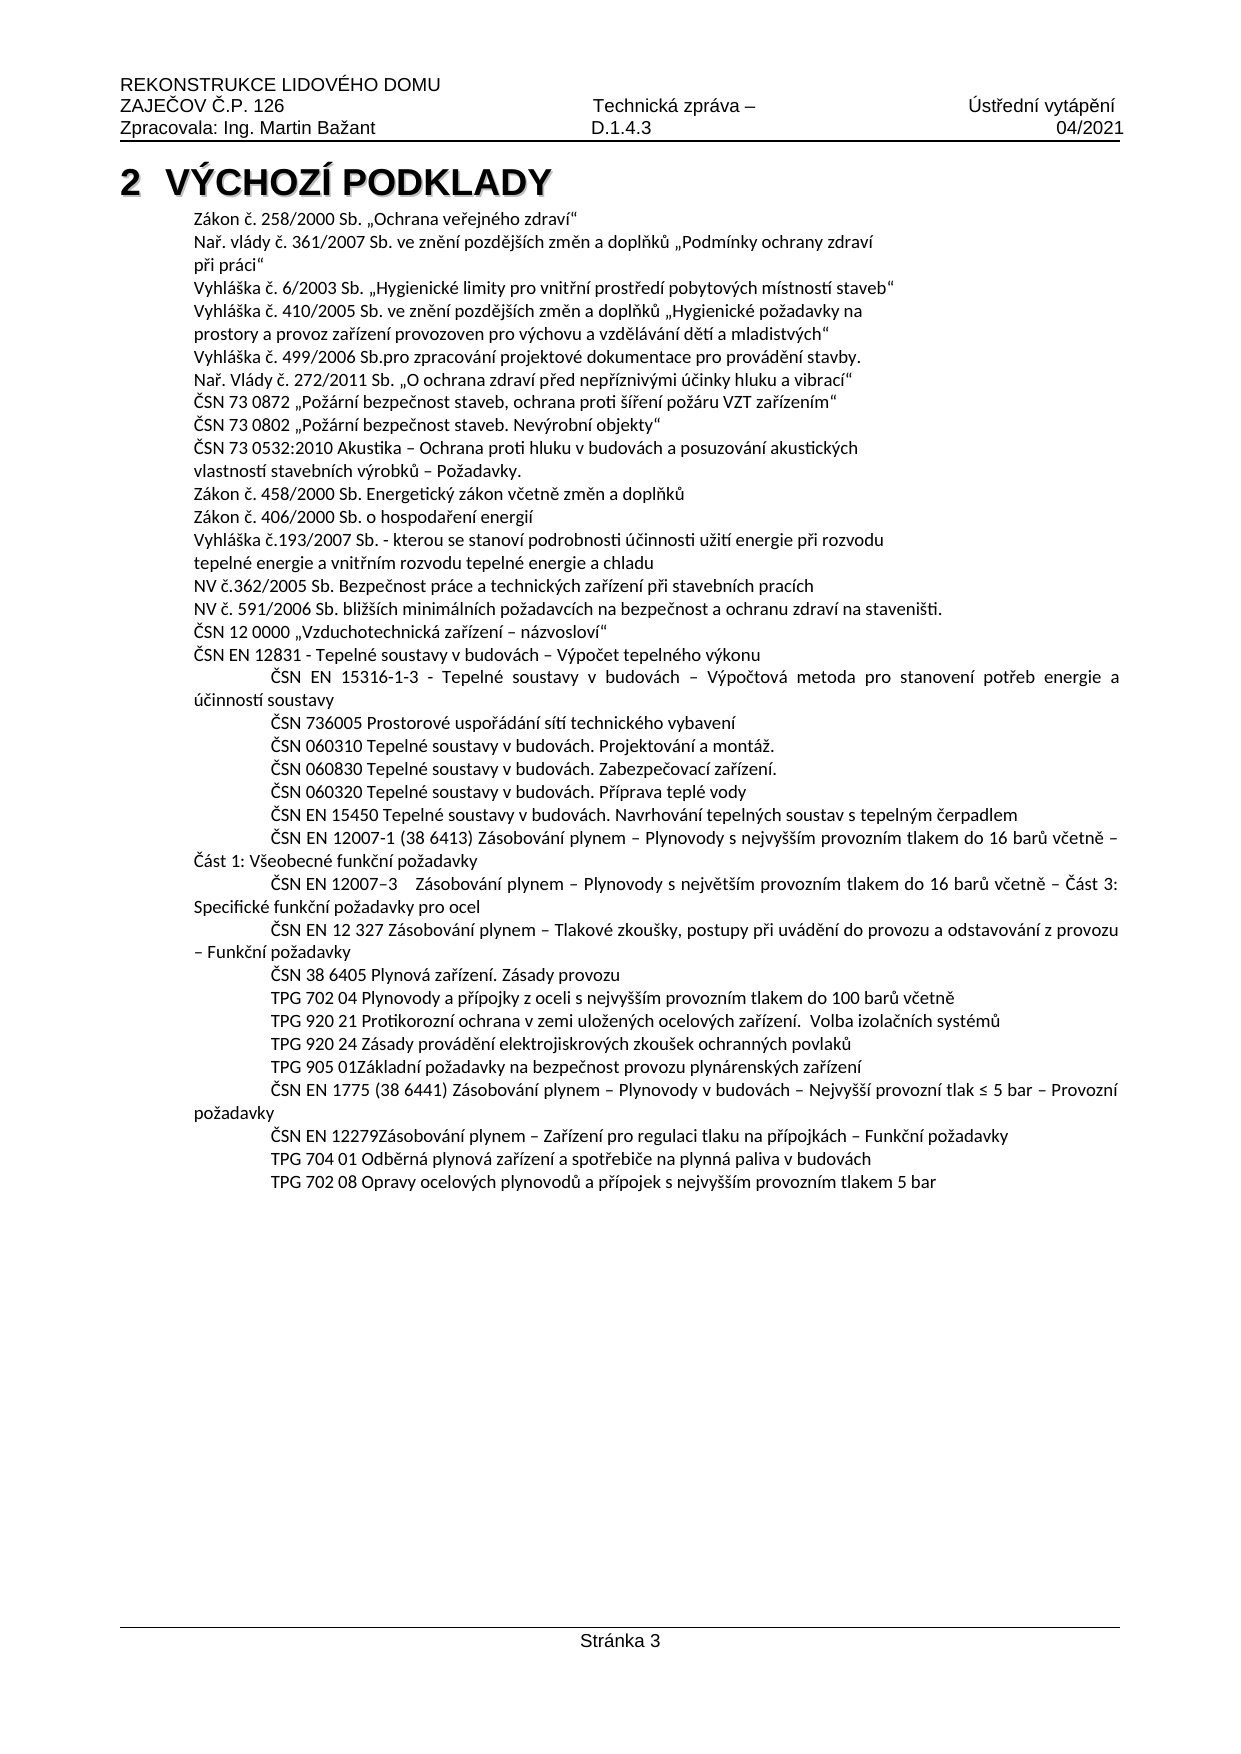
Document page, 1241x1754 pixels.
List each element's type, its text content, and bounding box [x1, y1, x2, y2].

text tepelné energie a vnitřním rozvodu tepelné energie a chladu [120, 551, 1120, 574]
text Vyhláška č. 6/2003 Sb. „Hygienické limity pro vnitřní prostředí pobytových místností staveb“ [120, 276, 1120, 299]
text ČSN 73 0872 „Požární bezpečnost staveb, ochrana proti šíření požáru VZT zařízením“ [120, 391, 1120, 414]
text ČSN EN 12007-1 (38 6413) Zásobování plynem – Plynovody s nejvyšším provozním tlakem do 16 barů včetně – Část 1: Všeobecné funkční požadavky [194, 826, 1120, 872]
text Nař. Vlády č. 272/2011 Sb. „O ochrana zdraví před nepříznivými účinky hluku a vibrací“ [120, 368, 1120, 391]
text ČSN 38 6405 Plynová zařízení. Zásady provozu [194, 964, 1120, 987]
text ČSN 060320 Tepelné soustavy v budovách. Příprava teplé vody [194, 780, 1120, 803]
text ČSN 73 0532:2010 Akustika – Ochrana proti hluku v budovách a posuzování akustických [120, 437, 1120, 459]
text Zákon č. 258/2000 Sb. „Ochrana veřejného zdraví“ [120, 207, 1120, 230]
text TPG 920 21 Protikorozní ochrana v zemi uložených ocelových zařízení. Volba izolačních systémů [194, 1009, 1120, 1032]
text ČSN EN 12007–3 Zásobování plynem – Plynovody s největším provozním tlakem do 16 barů včetně – Část 3: Specifické funkční požadavky pro ocel [194, 872, 1120, 918]
text prostory a provoz zařízení provozoven pro výchovu a vzdělávání dětí a mladistvých“ [120, 322, 1120, 345]
text ČSN EN 12 327 Zásobování plynem – Tlakové zkoušky, postupy při uvádění do provozu a odstavování z provozu – Funkční požadavky [194, 918, 1120, 964]
text ČSN 73 0802 „Požární bezpečnost staveb. Nevýrobní objekty“ [120, 414, 1120, 437]
text Zákon č. 406/2000 Sb. o hospodaření energií [120, 505, 1120, 528]
text TPG 702 08 Opravy ocelových plynovodů a přípojek s nejvyšším provozním tlakem 5 bar [194, 1170, 1120, 1193]
text ČSN 12 0000 „Vzduchotechnická zařízení – názvosloví“ [120, 620, 1120, 643]
text vlastností stavebních výrobků – Požadavky. [120, 459, 1120, 482]
text ČSN EN 1775 (38 6441) Zásobování plynem – Plynovody v budovách – Nejvyšší provozní tlak ≤ 5 bar – Provozní požadavky [194, 1078, 1120, 1124]
text Zákon č. 458/2000 Sb. Energetický zákon včetně změn a doplňků [120, 482, 1120, 505]
text TPG 905 01Základní požadavky na bezpečnost provozu plynárenských zařízení [194, 1055, 1120, 1078]
text TPG 704 01 Odběrná plynová zařízení a spotřebiče na plynná paliva v budovách [194, 1147, 1120, 1170]
text NV č.362/2005 Sb. Bezpečnost práce a technických zařízení při stavebních pracích [120, 574, 1120, 597]
text ČSN 736005 Prostorové uspořádání sítí technického vybavení [194, 712, 1120, 734]
text ČSN EN 12279Zásobování plynem – Zařízení pro regulaci tlaku na přípojkách – Funkční požadavky [194, 1124, 1120, 1147]
text ČSN 060830 Tepelné soustavy v budovách. Zabezpečovací zařízení. [194, 757, 1120, 780]
text TPG 920 24 Zásady provádění elektrojiskrových zkoušek ochranných povlaků [194, 1032, 1120, 1055]
subtitle Výchozí podklady [120, 160, 1120, 203]
text Vyhláška č. 499/2006 Sb.pro zpracování projektové dokumentace pro provádění stavby. [120, 345, 1120, 368]
text ČSN 060310 Tepelné soustavy v budovách. Projektování a montáž. [194, 734, 1120, 757]
text Vyhláška č. 410/2005 Sb. ve znění pozdějších změn a doplňků „Hygienické požadavky na [120, 299, 1120, 322]
text Vyhláška č.193/2007 Sb. - kterou se stanoví podrobnosti účinnosti užití energie při rozvodu [120, 528, 1120, 551]
text Nař. vlády č. 361/2007 Sb. ve znění pozdějších změn a doplňků „Podmínky ochrany zdraví [120, 230, 1120, 253]
text při práci“ [120, 253, 1120, 276]
text ČSN EN 12831 - Tepelné soustavy v budovách – Výpočet tepelného výkonu [120, 643, 1120, 666]
text TPG 702 04 Plynovody a přípojky z oceli s nejvyšším provozním tlakem do 100 barů včetně [194, 987, 1120, 1009]
text ČSN EN 15450 Tepelné soustavy v budovách. Navrhování tepelných soustav s tepelným čerpadlem [194, 803, 1120, 826]
text NV č. 591/2006 Sb. bližších minimálních požadavcích na bezpečnost a ochranu zdraví na staveništi. [120, 597, 1120, 620]
text ČSN EN 15316-1-3 - Tepelné soustavy v budovách – Výpočtová metoda pro stanovení potřeb energie a účinností soustavy [194, 666, 1120, 712]
